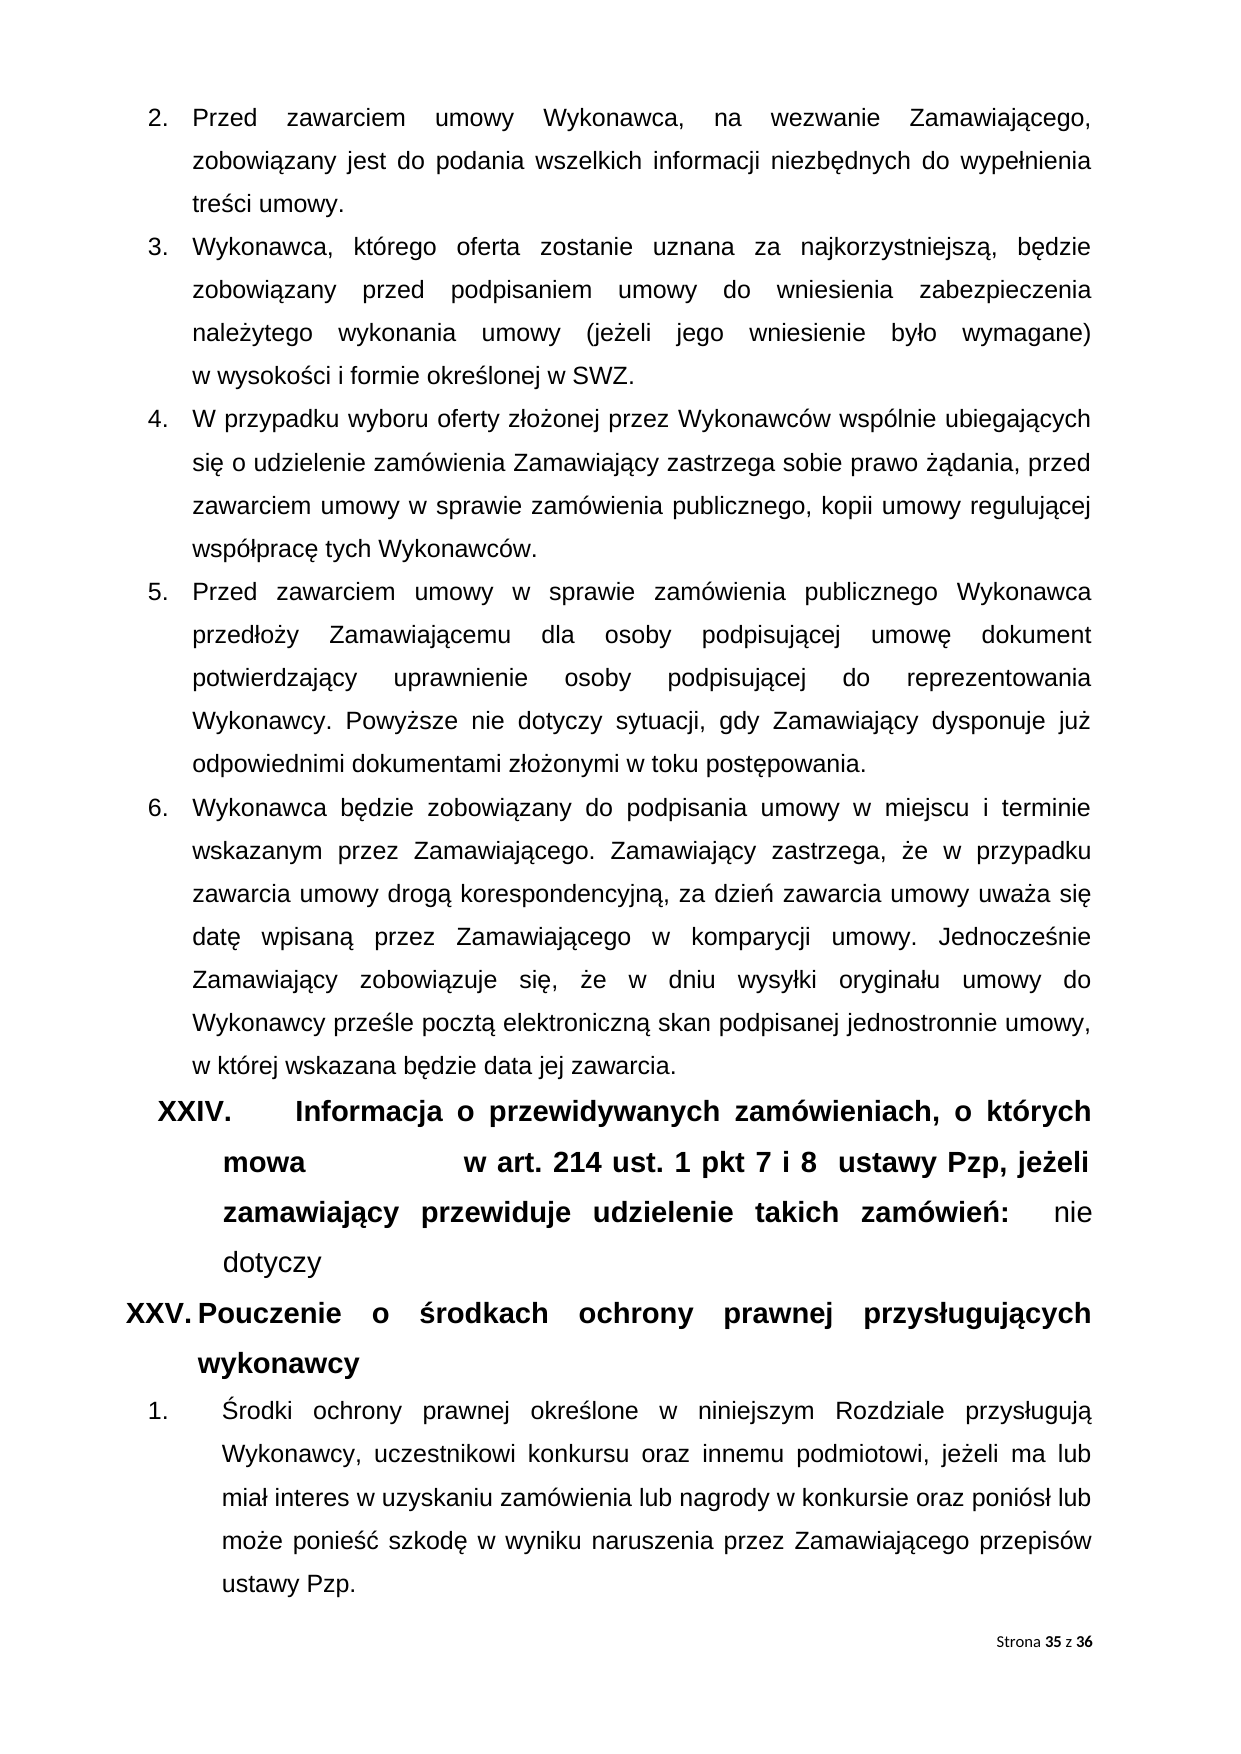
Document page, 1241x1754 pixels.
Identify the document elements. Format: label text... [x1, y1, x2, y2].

list W przypadku wyboru oferty złożonej przez Wykonawców wspólnie ubiegających się o udzielenie zamówienia Zamawiający zastrzega sobie prawo żądania, przed zawarciem umowy w sprawie zamówienia publicznego, kopii umowy regulującej współpracę tych Wykonawców. [148, 404, 1092, 563]
list Wykonawca będzie zobowiązany do podpisania umowy w miejscu i terminie wskazanym przez Zamawiającego. Zamawiający zastrzega, że w przypadku zawarcia umowy drogą korespondencyjną, za dzień zawarcia umowy uważa się datę wpisaną przez Zamawiającego w komparycji umowy. Jednocześnie Zamawiający zobowiązuje się, że w dniu wysyłki oryginału umowy do Wykonawcy prześle pocztą elektroniczną skan podpisanej jednostronnie umowy, w której wskazana będzie data jej zawarcia. [148, 793, 1092, 1080]
list Pouczenie o środkach ochrony prawnej przysługujących wykonawcy [192, 1296, 1092, 1379]
list Środki ochrony prawnej określone w niniejszym Rozdziale przysługują Wykonawcy, uczestnikowi konkursu oraz innemu podmiotowi, jeżeli ma lub miał interes w uzyskaniu zamówienia lub nagrody w konkursie oraz poniósł lub może ponieść szkodę w wyniku naruszenia przez Zamawiającego przepisów ustawy Pzp. [148, 1396, 1092, 1598]
list Wykonawca, którego oferta zostanie uznana za najkorzystniejszą, będzie zobowiązany przed podpisaniem umowy do wniesienia zabezpieczenia należytego wykonania umowy (jeżeli jego wniesienie było wymagane) w wysokości i formie określonej w SWZ. [148, 232, 1092, 390]
list Przed zawarciem umowy w sprawie zamówienia publicznego Wykonawca przedłoży Zamawiającemu dla osoby podpisującej umowę dokument potwierdzający uprawnienie osoby podpisującej do reprezentowania Wykonawcy. Powyższe nie dotyczy sytuacji, gdy Zamawiający dysponuje już odpowiednimi dokumentami złożonymi w toku postępowania. [148, 577, 1092, 778]
list Przed zawarciem umowy Wykonawca, na wezwanie Zamawiającego, zobowiązany jest do podania wszelkich informacji niezbędnych do wypełnienia treści umowy. [148, 103, 1092, 218]
list Informacja o przewidywanych zamówieniach, o których mowa w art. 214 ust. 1 pkt 7 i 8 ustawy Pzp, jeżeli zamawiający przewiduje udzielenie takich zamówień: nie dotyczy [223, 1094, 1092, 1279]
